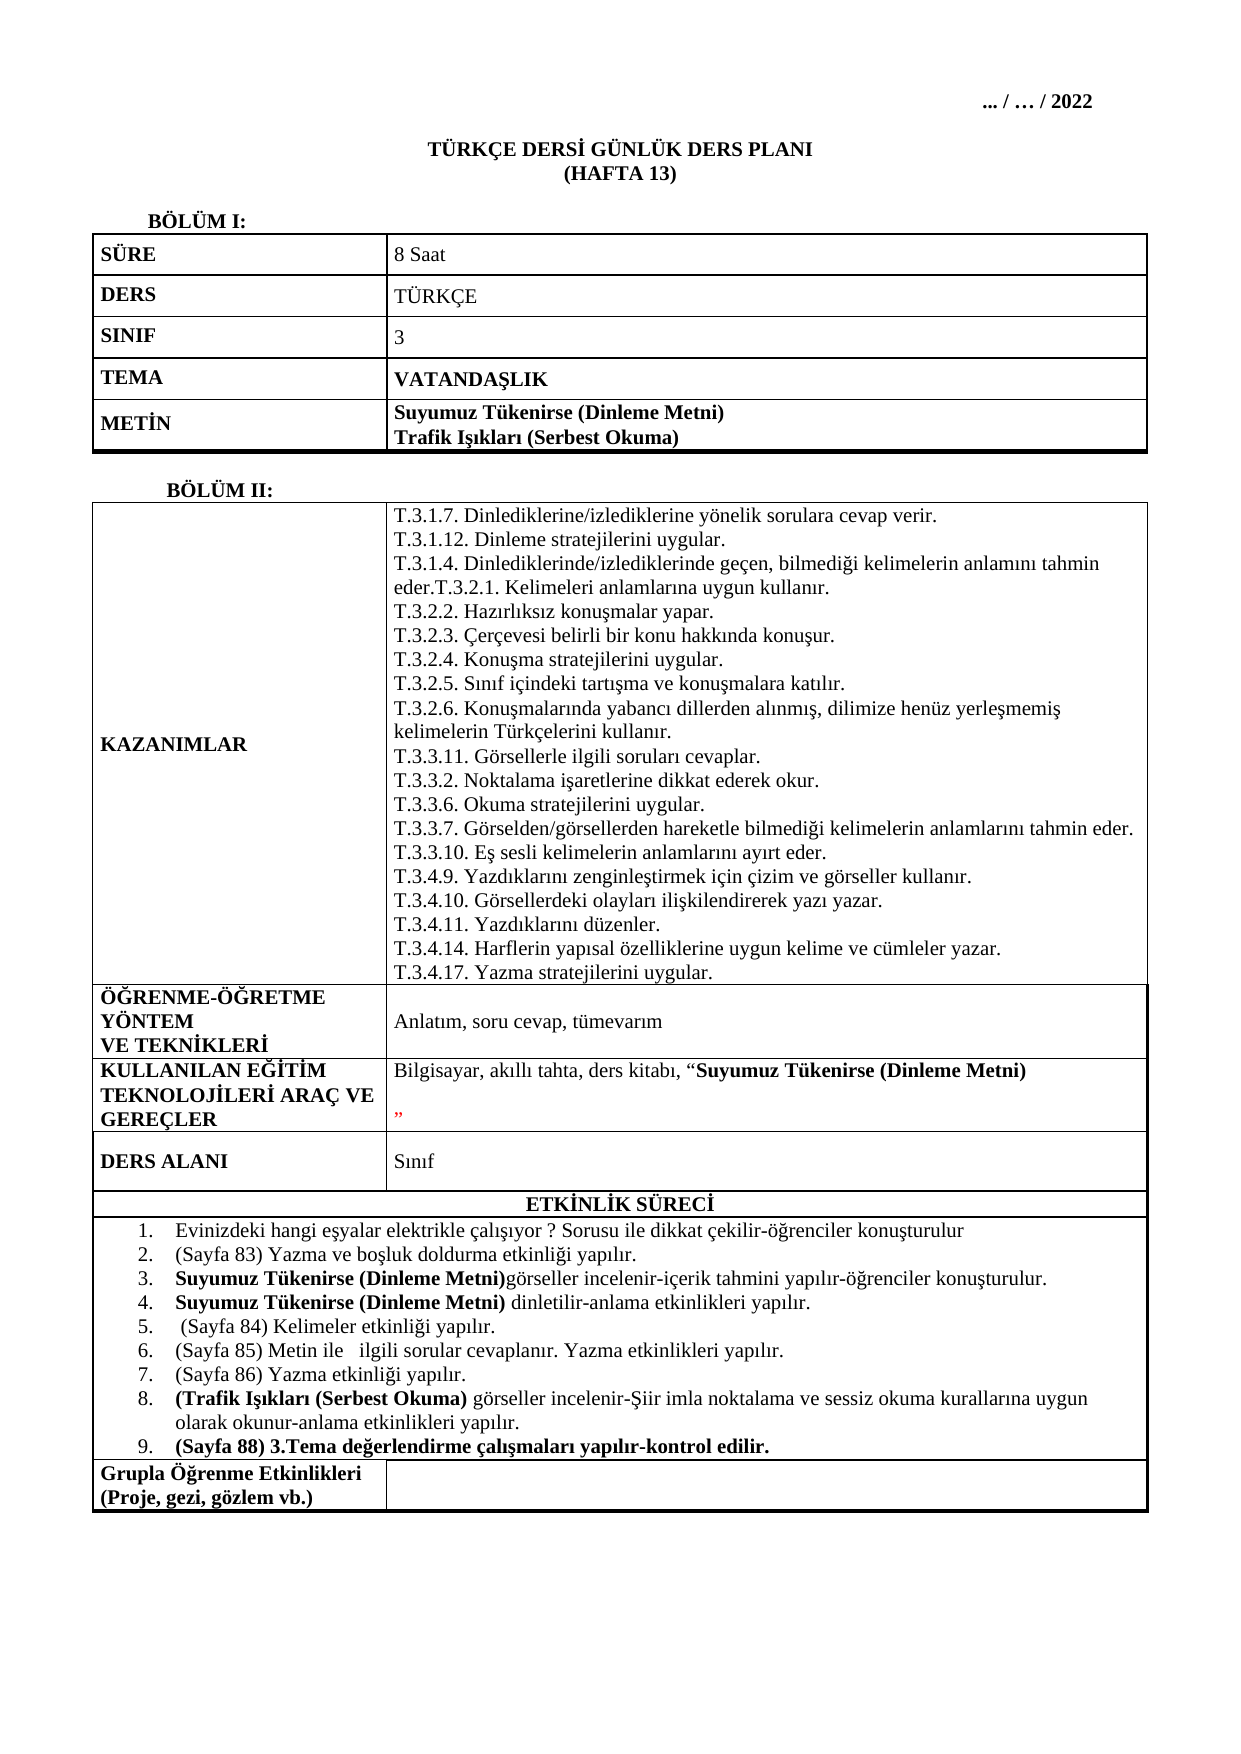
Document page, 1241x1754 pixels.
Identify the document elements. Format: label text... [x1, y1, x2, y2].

table_cell Bilgisayar, akıllı tahta, ders kitabı, “Suyumuz Tükenirse (Dinleme Metni) ” [387, 1059, 1146, 1131]
table_header 8 Saat [388, 235, 1146, 274]
table_header SÜRE [94, 235, 386, 274]
table_cell VATANDAŞLIK [388, 359, 1146, 398]
table_cell Grupla Öğrenme Etkinlikleri (Proje, gezi, gözlem vb.) [94, 1460, 386, 1509]
table_cell KULLANILAN EĞİTİM TEKNOLOJİLERİ ARAÇ VE GEREÇLER [93, 1059, 386, 1131]
table_cell Suyumuz Tükenirse (Dinleme Metni) Trafik Işıkları (Serbest Okuma) [388, 400, 1146, 449]
table_cell DERS [94, 276, 386, 316]
table_cell Anlatım, soru cevap, tümevarım [387, 985, 1146, 1057]
text ... / … / 2022 [148, 89, 1092, 113]
table_cell SINIF [94, 317, 386, 357]
table_cell ÖĞRENME-ÖĞRETME YÖNTEM VE TEKNİKLERİ [93, 985, 386, 1057]
text (HAFTA 13) [148, 161, 1092, 185]
table_cell ETKİNLİK SÜRECİ [94, 1192, 1146, 1216]
table_cell 3 [388, 317, 1146, 357]
text BÖLÜM II: [148, 478, 1092, 502]
table_cell [387, 1461, 1146, 1509]
table_cell DERS ALANI [94, 1132, 386, 1190]
table_header KAZANIMLAR [93, 503, 386, 984]
text BÖLÜM I: [148, 209, 1092, 233]
text TÜRKÇE DERSİ GÜNLÜK DERS PLANI [148, 137, 1092, 161]
table_cell TEMA [94, 359, 386, 398]
table_cell METİN [94, 400, 386, 449]
table_cell TÜRKÇE [388, 276, 1146, 316]
table_header T.3.1.7. Dinlediklerine/izlediklerine yönelik sorulara cevap verir. T.3.1.12. Dinleme stratejilerini uygular. T.3.1.4. Dinlediklerinde/izlediklerinde geçen, bilmediği kelimelerin anlamını tahmin eder.T.3.2.1. Kelimeleri anlamlarına uygun kullanır. T.3.2.2. Hazırlıksız konuşmalar yapar. T.3.2.3. Çerçevesi belirli bir konu hakkında konuşur. T.3.2.4. Konuşma stratejilerini uygular. T.3.2.5. Sınıf içindeki tartışma ve konuşmalara katılır. T.3.2.6. Konuşmalarında yabancı dillerden alınmış, dilimize henüz yerleşmemiş kelimelerin Türkçelerini kullanır. T.3.3.11. Görsellerle ilgili soruları cevaplar. T.3.3.2. Noktalama işaretlerine dikkat ederek okur. T.3.3.6. Okuma stratejilerini uygular. T.3.3.7. Görselden/görsellerden hareketle bilmediği kelimelerin anlamlarını tahmin eder. T.3.3.10. Eş sesli kelimelerin anlamlarını ayırt eder. T.3.4.9. Yazdıklarını zenginleştirmek için çizim ve görseller kullanır. T.3.4.10. Görsellerdeki olayları ilişkilendirerek yazı yazar. T.3.4.11. Yazdıklarını düzenler. T.3.4.14. Harflerin yapısal özelliklerine uygun kelime ve cümleler yazar. T.3.4.17. Yazma stratejilerini uygular. [387, 503, 1147, 984]
table_cell Sınıf [387, 1132, 1146, 1190]
table_cell Evinizdeki hangi eşyalar elektrikle çalışıyor ? Sorusu ile dikkat çekilir-öğrenciler konuşturulur (Sayfa 83) Yazma ve boşluk doldurma etkinliği yapılır. Suyumuz Tükenirse (Dinleme Metni)görseller incelenir-içerik tahmini yapılır-öğrenciler konuşturulur. Suyumuz Tükenirse (Dinleme Metni) dinletilir-anlama etkinlikleri yapılır. (Sayfa 84) Kelimeler etkinliği yapılır. (Sayfa 85) Metin ile ilgili sorular cevaplanır. Yazma etkinlikleri yapılır. (Sayfa 86) Yazma etkinliği yapılır. (Trafik Işıkları (Serbest Okuma) görseller incelenir-Şiir imla noktalama ve sessiz okuma kurallarına uygun olarak okunur-anlama etkinlikleri yapılır. (Sayfa 88) 3.Tema değerlendirme çalışmaları yapılır-kontrol edilir. [94, 1218, 1146, 1458]
